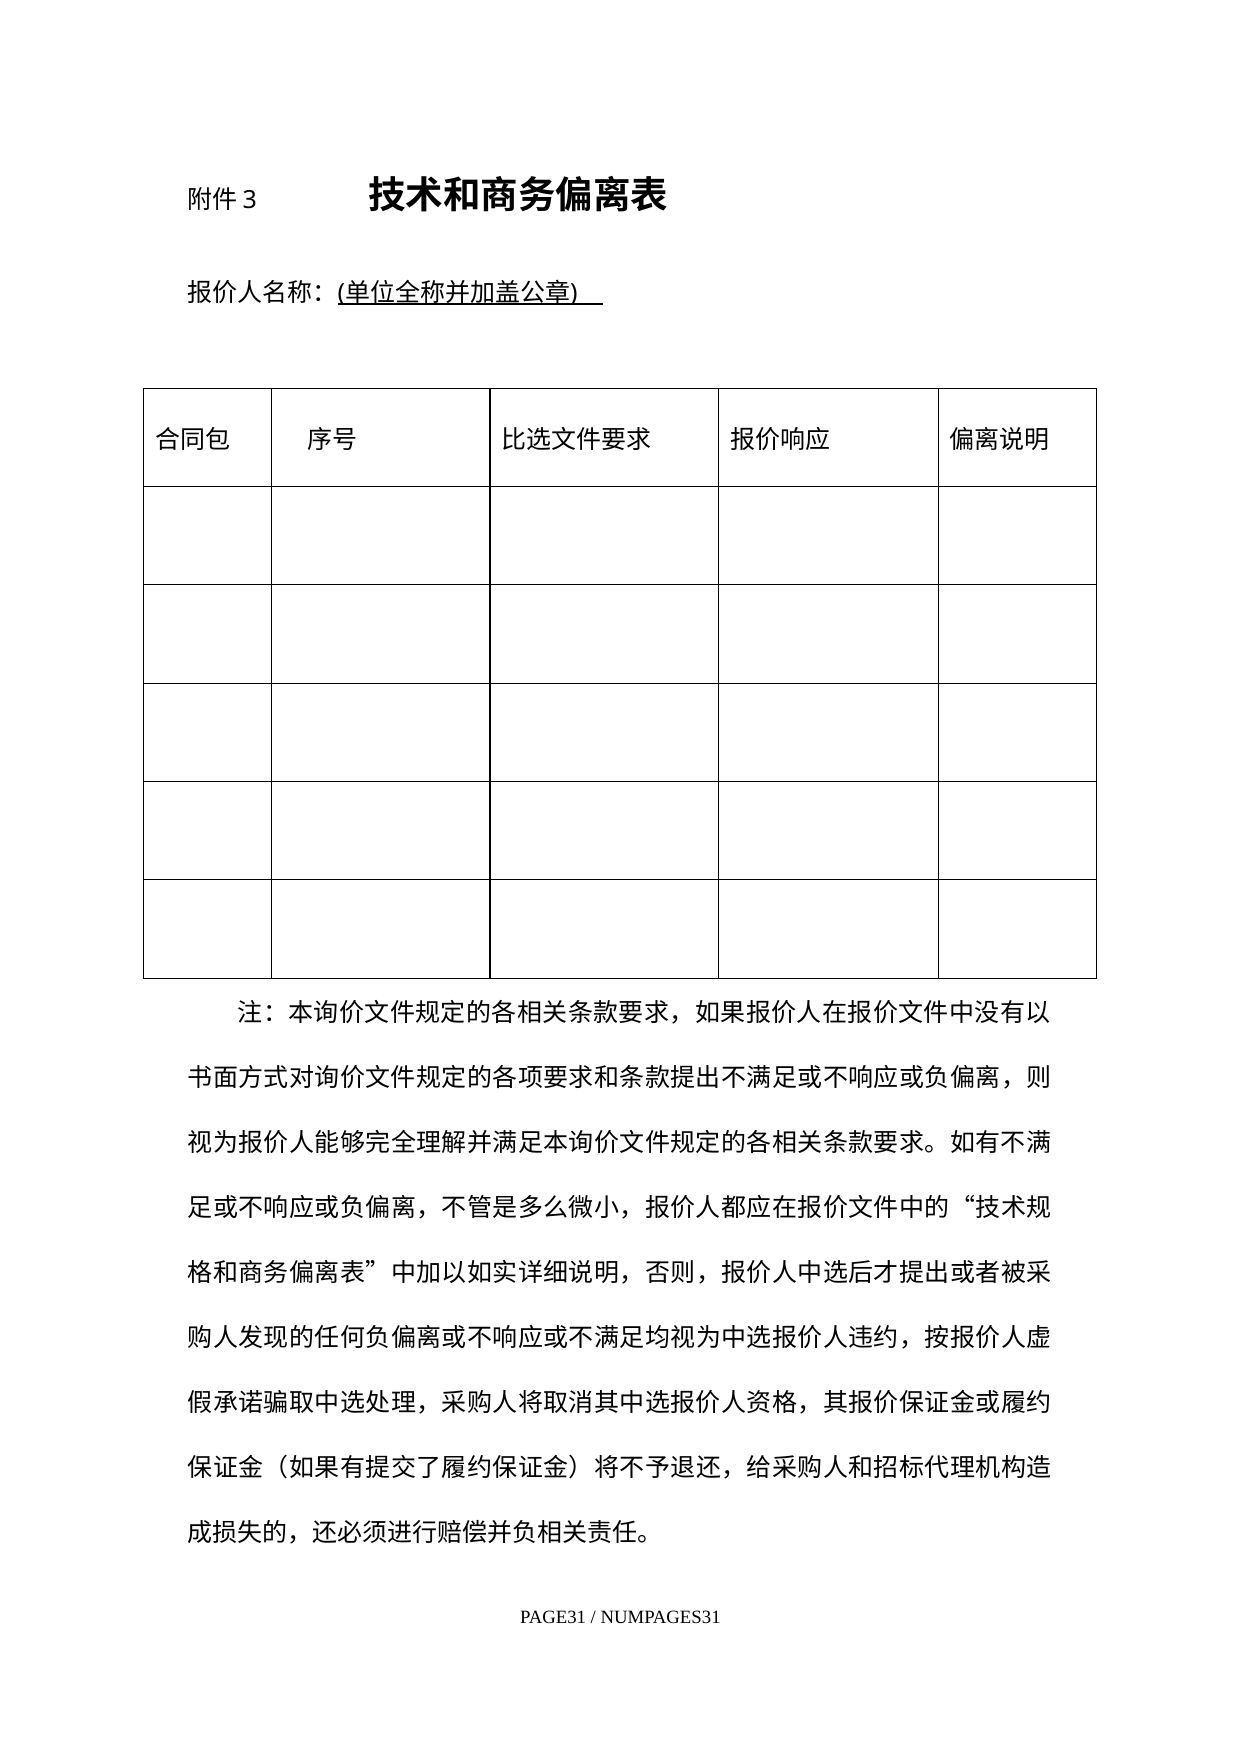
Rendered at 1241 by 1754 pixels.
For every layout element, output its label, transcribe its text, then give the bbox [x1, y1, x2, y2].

table_cell [719, 585, 938, 682]
table_cell [939, 782, 1096, 879]
table_cell [939, 880, 1096, 977]
table_cell [719, 487, 938, 584]
table_cell [491, 585, 718, 682]
table_header 序号 [272, 389, 489, 486]
table_cell [719, 684, 938, 781]
table_cell [272, 585, 489, 682]
table_cell [939, 487, 1096, 584]
table_cell [144, 782, 271, 879]
table_cell [272, 487, 489, 584]
table_header 偏离说明 [939, 389, 1096, 486]
table_cell [491, 487, 718, 584]
table_cell [491, 782, 718, 879]
table_cell [144, 487, 271, 584]
table_cell [272, 782, 489, 879]
table_header 合同包 [144, 389, 271, 486]
table_cell [719, 782, 938, 879]
text 附件3 技术和商务偏离表 [187, 160, 1053, 225]
table_cell [491, 880, 718, 977]
table_cell [144, 684, 271, 781]
table_cell [272, 880, 489, 977]
table_header 报价响应 [719, 389, 938, 486]
table_header 比选文件要求 [491, 389, 718, 486]
table_cell [939, 585, 1096, 682]
table_cell [491, 684, 718, 781]
table_cell [939, 684, 1096, 781]
text 注：本询价文件规定的各相关条款要求，如果报价人在报价文件中没有以书面方式对询价文件规定的各项要求和条款提出不满足或不响应或负偏离，则视为报价人能够完全理解并满足本询价文件规定的各相关条款要求。如有不满足或不响应或负偏离，不管是多么微小，报价人都应在报价文件中的“技术规格和商务偏离表”中加以如实详细说明，否则，报价人中选后才提出或者被采购人发现的任何负偏离或不响应或不满足均视为中选报价人违约，按报价人虚假承诺骗取中选处理，采购人将取消其中选报价人资格，其报价保证金或履约保证金（如果有提交了履约保证金）将不予退还，给采购人和招标代理机构造成损失的，还必须进行赔偿并负相关责任。 [187, 979, 1053, 1563]
table_cell [272, 684, 489, 781]
text 报价人名称：(单位全称并加盖公章) [187, 258, 1053, 323]
table_cell [144, 880, 271, 977]
table_cell [719, 880, 938, 977]
table_cell [144, 585, 271, 682]
